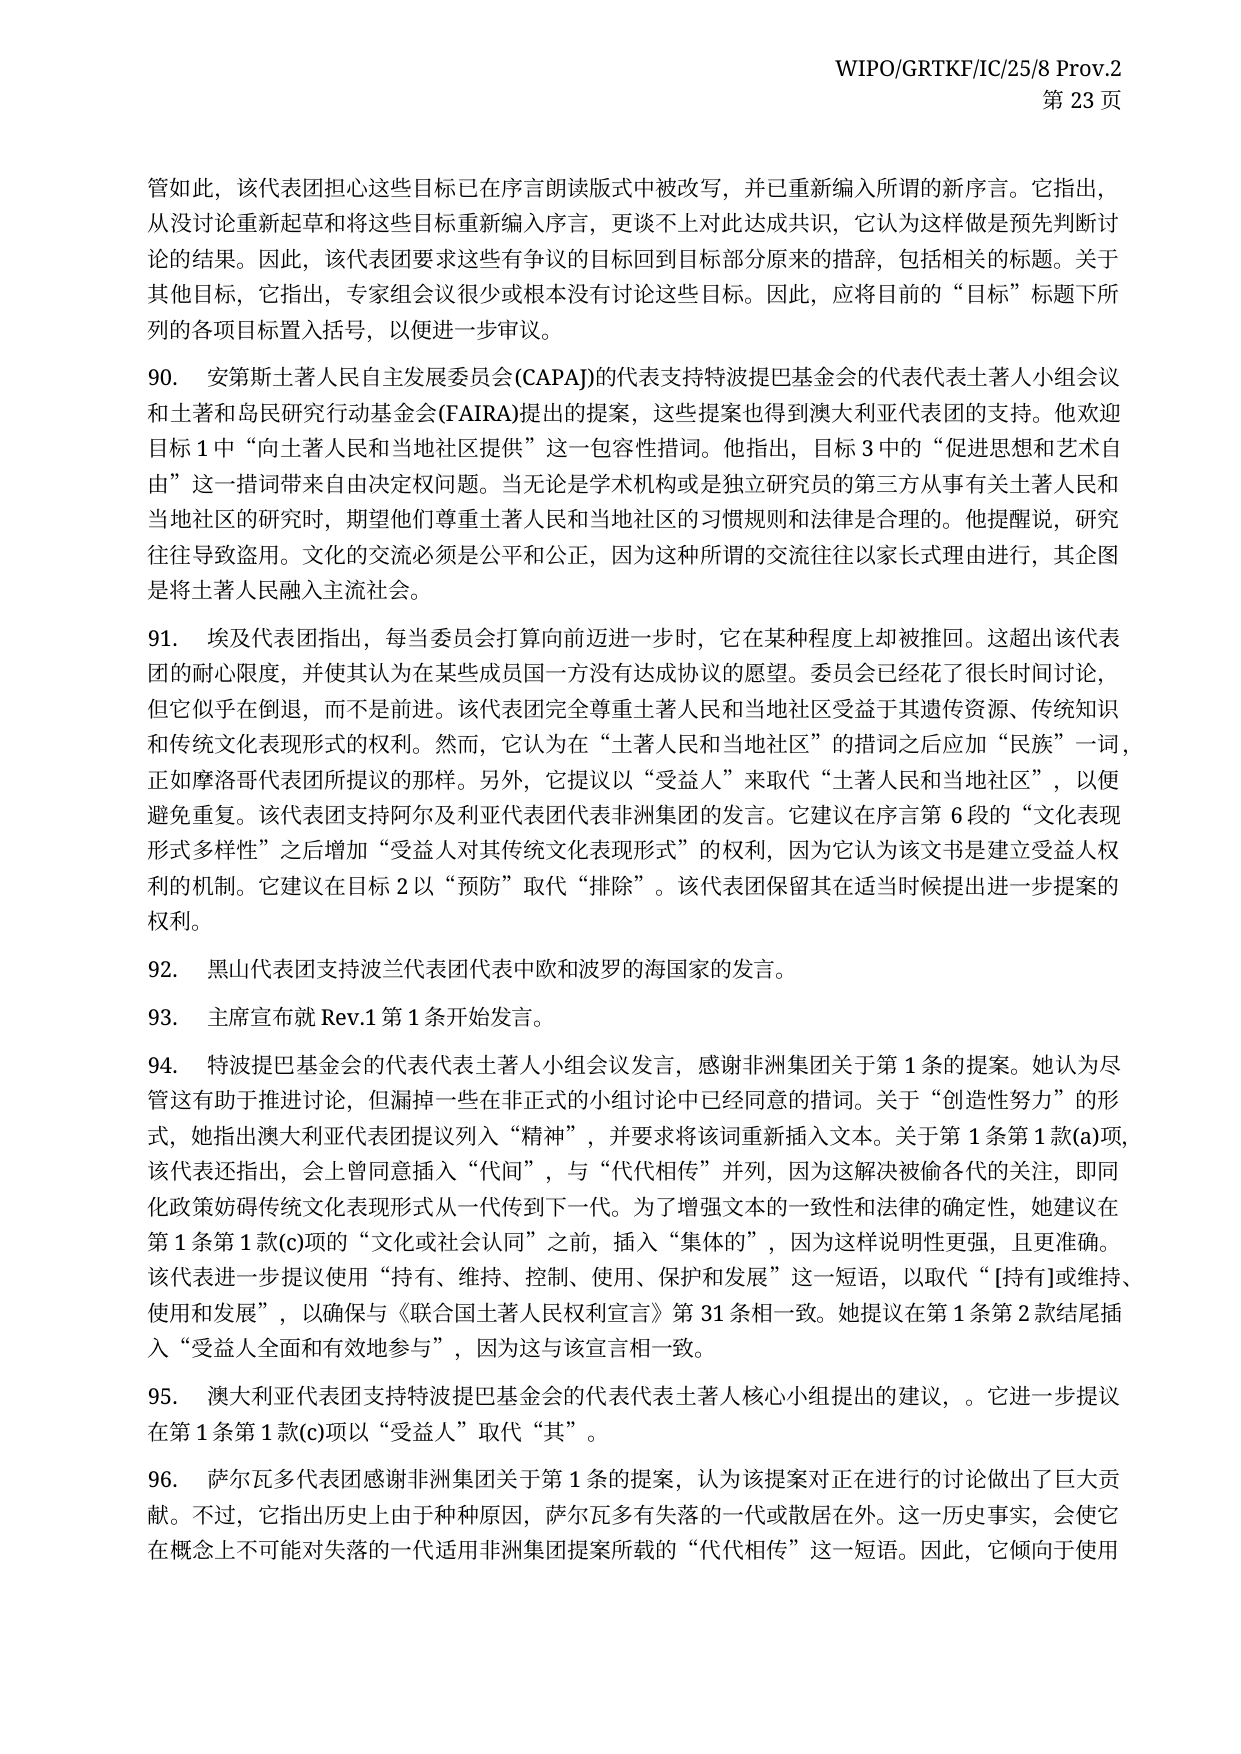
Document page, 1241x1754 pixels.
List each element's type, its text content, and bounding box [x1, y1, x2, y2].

list 特波提巴基金会的代表代表土著人小组会议发言，感谢非洲集团关于第1条的提案。她认为尽管这有助于推进讨论，但漏掉一些在非正式的小组讨论中已经同意的措词。关于“创造性努力”的形式，她指出澳大利亚代表团提议列入“精神”，并要求将该词重新插入文本。关于第1条第1款(a)项，该代表还指出，会上曾同意插入“代间”，与“代代相传”并列，因为这解决被偷各代的关注，即同化政策妨碍传统文化表现形式从一代传到下一代。为了增强文本的一致性和法律的确定性，她建议在第1条第1款(c)项的“文化或社会认同”之前，插入“集体的”，因为这样说明性更强，且更准确。该代表进一步提议使用“持有、维持、控制、使用、保护和发展”这一短语，以取代“[持有]或维持、使用和发展”，以确保与《联合国土著人民权利宣言》第31条相一致。她提议在第1条第2款结尾插入“受益人全面和有效地参与”，因为这与该宣言相一致。 [148, 1044, 1122, 1363]
list 埃及代表团指出，每当委员会打算向前迈进一步时，它在某种程度上却被推回。这超出该代表团的耐心限度，并使其认为在某些成员国一方没有达成协议的愿望。委员会已经花了很长时间讨论，但它似乎在倒退，而不是前进。该代表团完全尊重土著人民和当地社区受益于其遗传资源、传统知识和传统文化表现形式的权利。然而，它认为在“土著人民和当地社区”的措词之后应加“民族”一词，正如摩洛哥代表团所提议的那样。另外，它提议以“受益人”来取代“土著人民和当地社区”，以便避免重复。该代表团支持阿尔及利亚代表团代表非洲集团的发言。它建议在序言第6段的“文化表现形式多样性”之后增加“受益人对其传统文化表现形式”的权利，因为它认为该文书是建立受益人权利的机制。它建议在目标2以“预防”取代“排除”。该代表团保留其在适当时候提出进一步提案的权利。 [148, 617, 1122, 936]
list 澳大利亚代表团支持特波提巴基金会的代表代表土著人核心小组提出的建议，。它进一步提议在第1条第1款(c)项以“受益人”取代“其”。 [148, 1376, 1122, 1446]
list 主席宣布就Rev.1第1条开始发言。 [148, 996, 1122, 1032]
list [148, 1459, 1122, 1565]
list 黑山代表团支持波兰代表团代表中欧和波罗的海国家的发言。 [148, 948, 1122, 984]
list 安第斯土著人民自主发展委员会(CAPAJ)的代表支持特波提巴基金会的代表代表土著人小组会议和土著和岛民研究行动基金会(FAIRA)提出的提案，这些提案也得到澳大利亚代表团的支持。他欢迎目标1中“向土著人民和当地社区提供”这一包容性措词。他指出，目标3中的“促进思想和艺术自由”这一措词带来自由决定权问题。当无论是学术机构或是独立研究员的第三方从事有关土著人民和当地社区的研究时，期望他们尊重土著人民和当地社区的习惯规则和法律是合理的。他提醒说，研究往往导致盗用。文化的交流必须是公平和公正，因为这种所谓的交流往往以家长式理由进行，其企图是将土著人民融入主流社会。 [148, 357, 1122, 605]
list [148, 167, 1122, 344]
